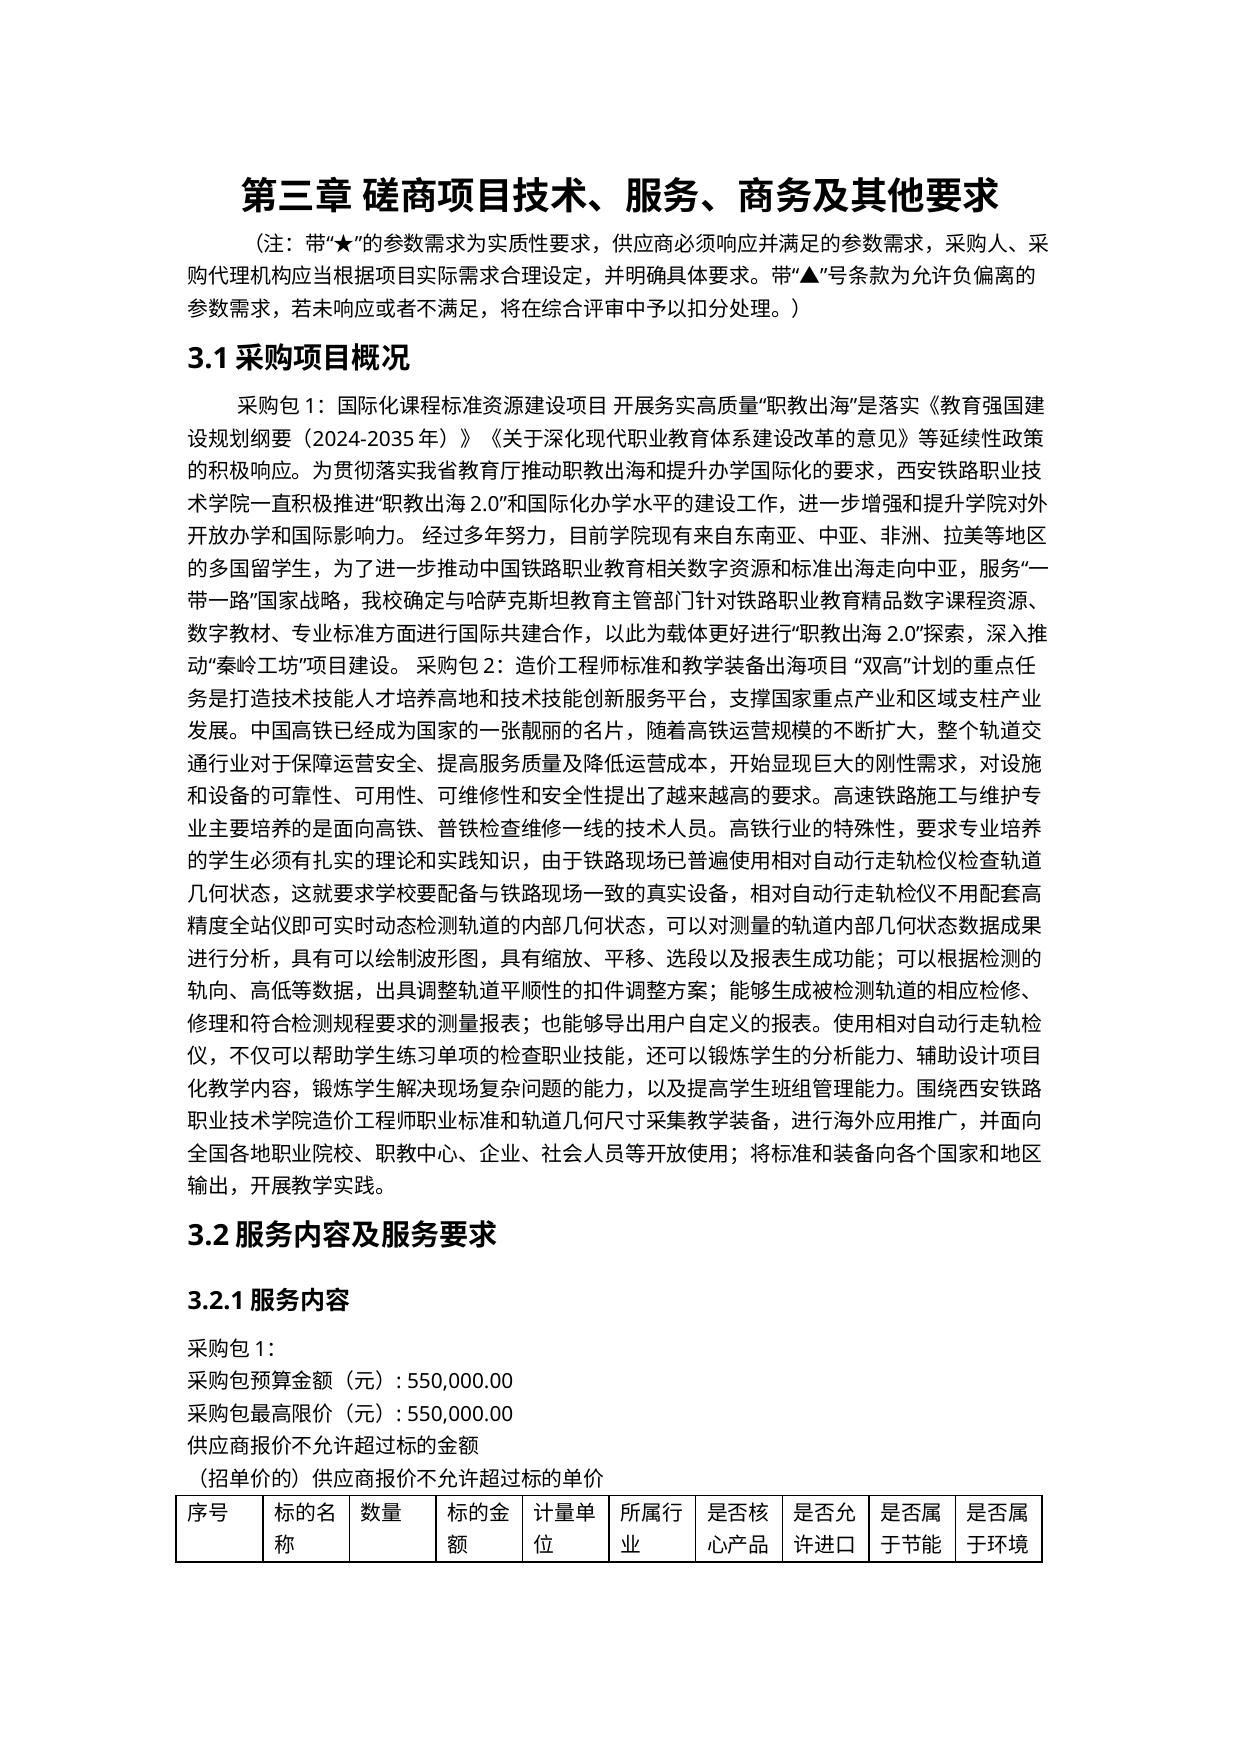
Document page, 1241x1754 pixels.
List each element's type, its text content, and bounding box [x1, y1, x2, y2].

table_header 是否属于环境标志产品 [956, 1496, 1041, 1561]
text 采购包1：国际化课程标准资源建设项目 开展务实高质量“职教出海”是落实《教育强国建设规划纲要（2024-2035年）》《关于深化现代职业教育体系建设改革的意见》等延续性政策的积极响应。为贯彻落实我省教育厅推动职教出海和提升办学国际化的要求，西安铁路职业技术学院一直积极推进“职教出海2.0”和国际化办学水平的建设工作，进一步增强和提升学院对外开放办学和国际影响力。 经过多年努力，目前学院现有来自东南亚、中亚、非洲、拉美等地区的多国留学生，为了进一步推动中国铁路职业教育相关数字资源和标准出海走向中亚，服务“一带一路”国家战略，我校确定与哈萨克斯坦教育主管部门针对铁路职业教育精品数字课程资源、数字教材、专业标准方面进行国际共建合作，以此为载体更好进行“职教出海2.0”探索，深入推动“秦岭工坊”项目建设。 采购包2：造价工程师标准和教学装备出海项目 “双高”计划的重点任务是打造技术技能人才培养高地和技术技能创新服务平台，支撑国家重点产业和区域支柱产业发展。中国高铁已经成为国家的一张靓丽的名片，随着高铁运营规模的不断扩大，整个轨道交通行业对于保障运营安全、提高服务质量及降低运营成本，开始显现巨大的刚性需求，对设施和设备的可靠性、可用性、可维修性和安全性提出了越来越高的要求。高速铁路施工与维护专业主要培养的是面向高铁、普铁检查维修一线的技术人员。高铁行业的特殊性，要求专业培养的学生必须有扎实的理论和实践知识，由于铁路现场已普遍使用相对自动行走轨检仪检查轨道几何状态，这就要求学校要配备与铁路现场一致的真实设备，相对自动行走轨检仪不用配套高精度全站仪即可实时动态检测轨道的内部几何状态，可以对测量的轨道内部几何状态数据成果进行分析，具有可以绘制波形图，具有缩放、平移、选段以及报表生成功能；可以根据检测的轨向、高低等数据，出具调整轨道平顺性的扣件调整方案；能够生成被检测轨道的相应检修、修理和符合检测规程要求的测量报表；也能够导出用户自定义的报表。使用相对自动行走轨检仪，不仅可以帮助学生练习单项的检查职业技能，还可以锻炼学生的分析能力、辅助设计项目化教学内容，锻炼学生解决现场复杂问题的能力，以及提高学生班组管理能力。围绕西安铁路职业技术学院造价工程师职业标准和轨道几何尺寸采集教学装备，进行海外应用推广，并面向全国各地职业院校、职教中心、企业、社会人员等开放使用；将标准和装备向各个国家和地区输出，开展教学实践。 [187, 389, 1053, 1202]
table_header 数量 [350, 1496, 435, 1561]
table_header 计量单位 [523, 1496, 608, 1561]
text （注：带“★”的参数需求为实质性要求，供应商必须响应并满足的参数需求，采购人、采购代理机构应当根据项目实际需求合理设定，并明确具体要求。带“▲”号条款为允许负偏离的参数需求，若未响应或者不满足，将在综合评审中予以扣分处理。） [187, 227, 1053, 324]
table_header 是否允许进口产品 [783, 1496, 868, 1561]
text 3.2.1服务内容 [187, 1267, 1053, 1332]
table_header 是否核心产品 [696, 1496, 782, 1561]
text 3.2服务内容及服务要求 [187, 1202, 1053, 1267]
text 第三章 磋商项目技术、服务、商务及其他要求 [187, 162, 1053, 227]
text 采购包预算金额（元）: 550,000.00 [187, 1364, 1053, 1397]
table_header 序号 [177, 1496, 262, 1561]
table_header 标的名称 [264, 1496, 349, 1561]
table_header 所属行业 [610, 1496, 695, 1561]
text 采购包1： [187, 1332, 1053, 1364]
text 供应商报价不允许超过标的金额 [187, 1429, 1053, 1462]
text 采购包最高限价（元）: 550,000.00 [187, 1397, 1053, 1429]
table_header 标的金额 （元） [437, 1496, 522, 1561]
text 3.1采购项目概况 [187, 324, 1053, 389]
text （招单价的）供应商报价不允许超过标的单价 [187, 1462, 1053, 1494]
table_header 是否属于节能产品 [870, 1496, 955, 1561]
